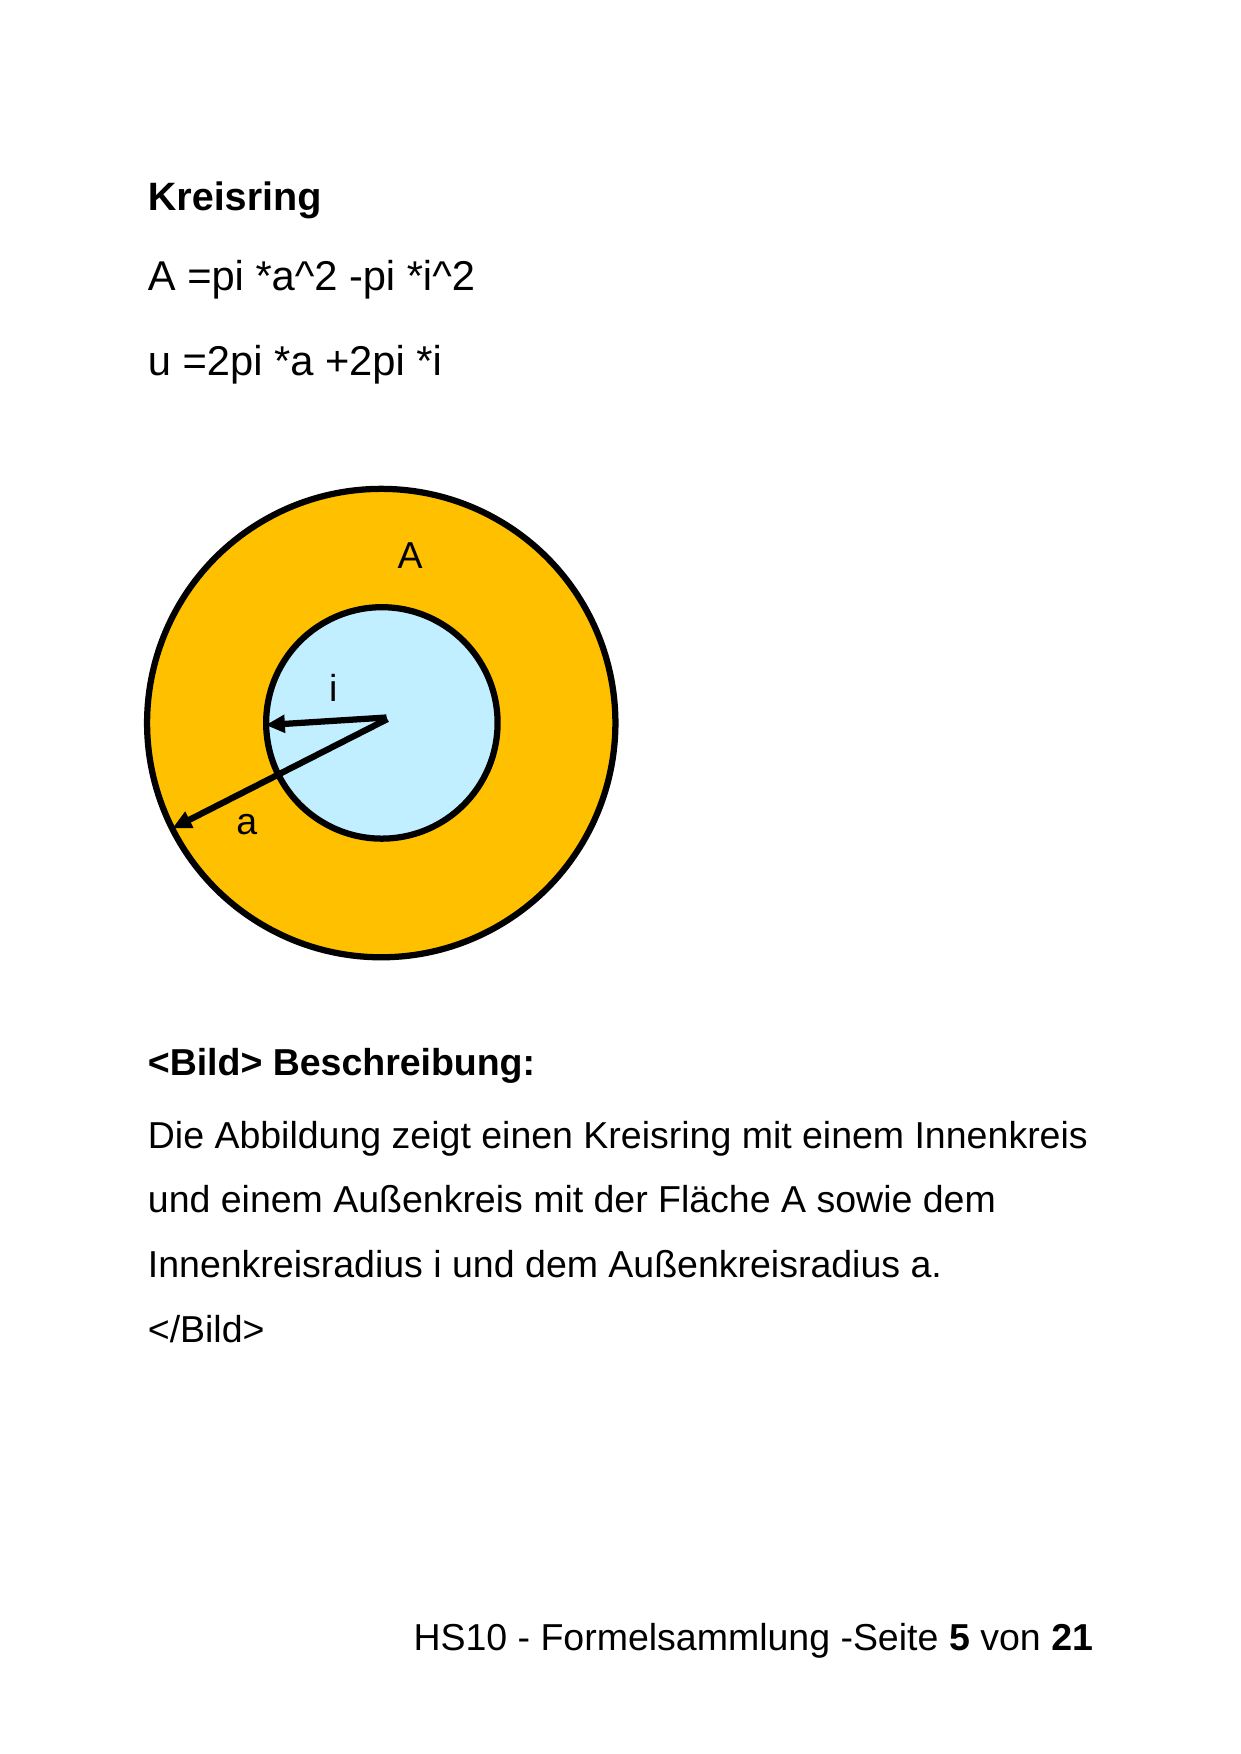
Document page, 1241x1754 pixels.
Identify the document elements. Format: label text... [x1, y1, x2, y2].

text A =pi *a^2 -pi *i^2 [148, 252, 1092, 299]
subtitle Kreisring [148, 173, 1092, 218]
subtitle <Bild> Beschreibung: [148, 1040, 1092, 1083]
text u =2pi *a +2pi *i [148, 336, 1092, 384]
text Die Abbildung zeigt einen Kreisring mit einem Innenkreis und einem Außenkreis mit der Fläche A sowie dem Innenkreisradius i und dem Außenkreisradius a. </Bild> [148, 1113, 1092, 1350]
